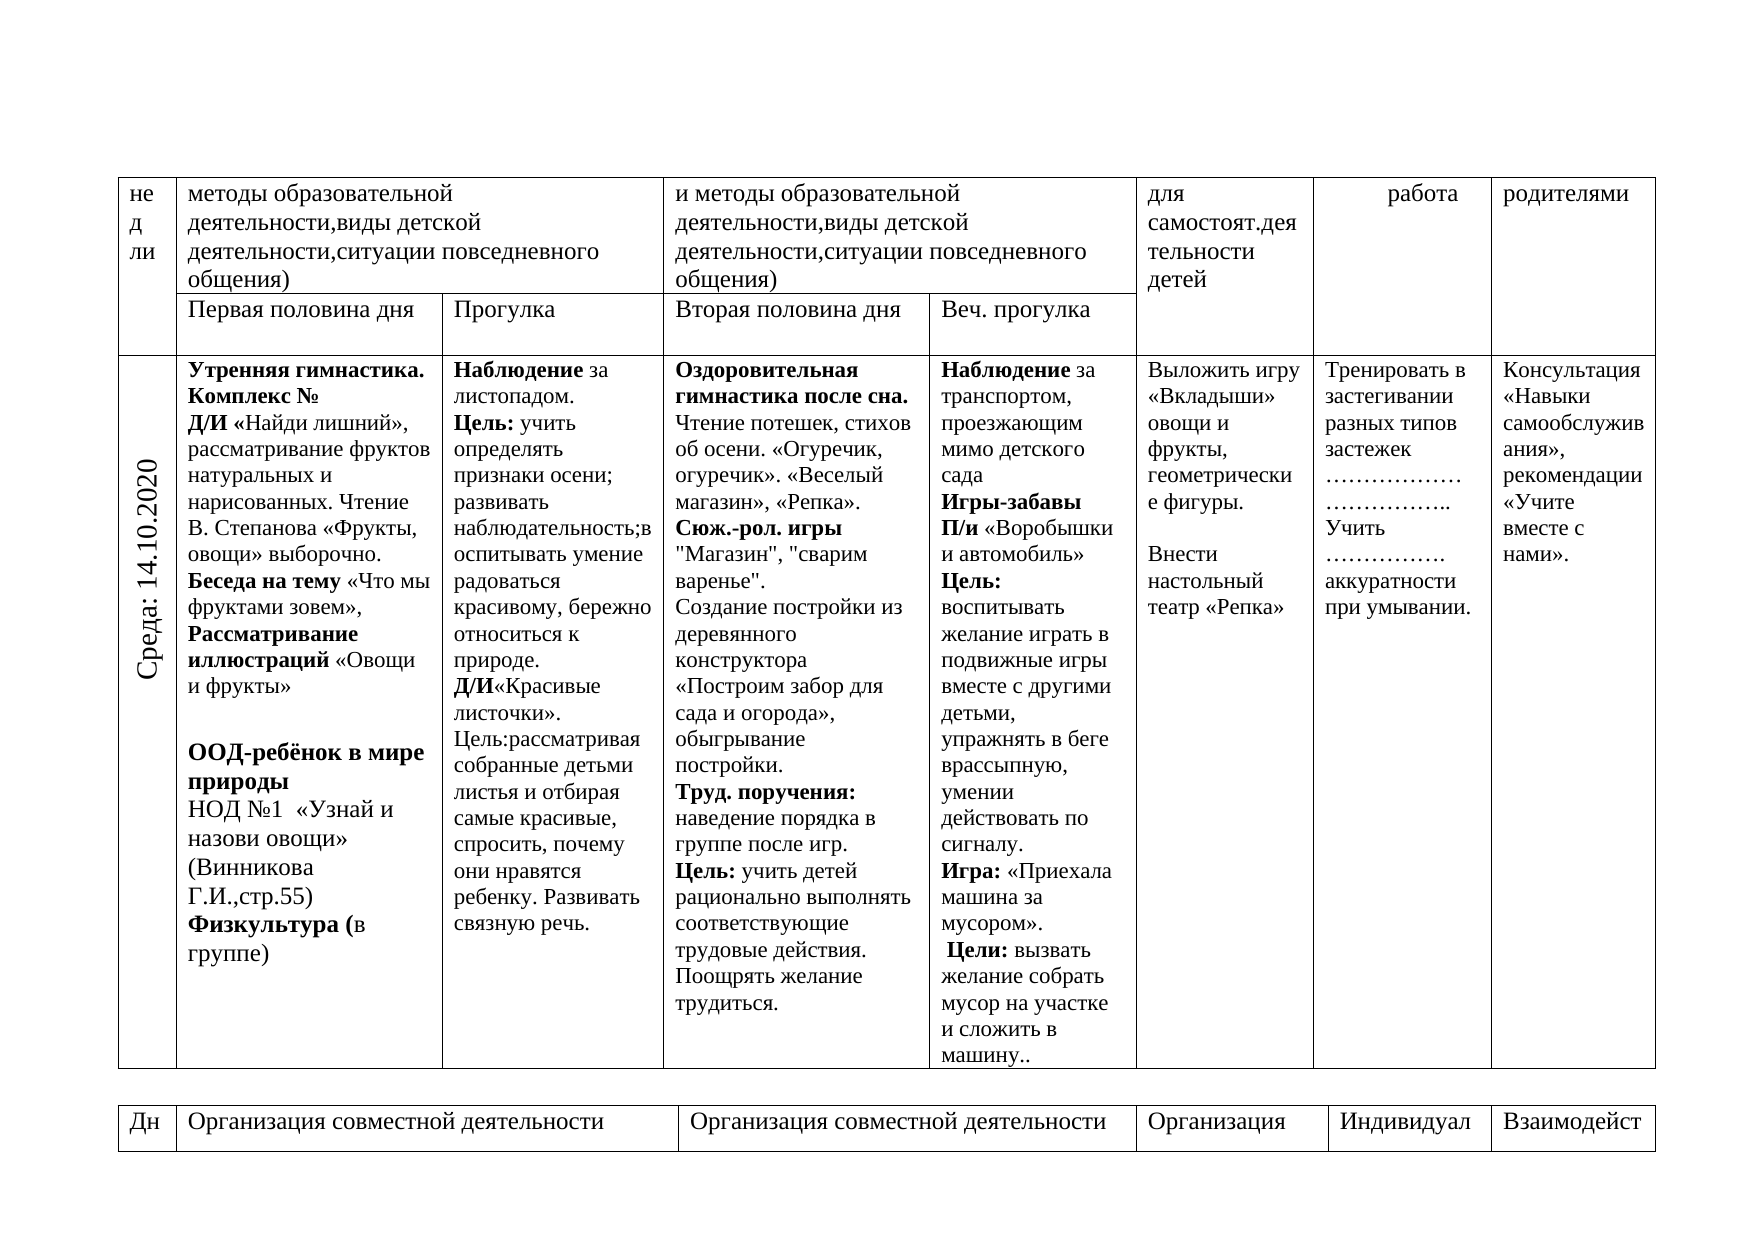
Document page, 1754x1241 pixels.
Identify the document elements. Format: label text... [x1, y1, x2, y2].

table_header Дни нед ли [119, 1106, 176, 1151]
table_cell Выложить игру «Вкладыши» овощи и фрукты, геометрические фигуры. Внести настольный театр «Репка» [1137, 356, 1313, 1068]
table_cell Наблюдение за транспортом, проезжающим мимо детского сада Игры-забавы П/и «Воробышки и автомобиль» Цель: воспитывать желание играть в подвижные игры вместе с другими детьми, упражнять в беге врассыпную, умении действовать по сигналу. Игра: «Приехала машина за мусором». Цели: вызвать желание собрать мусор на участке и сложить в машину.. [930, 356, 1136, 1068]
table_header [664, 178, 1136, 293]
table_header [1492, 1106, 1655, 1151]
table_cell Среда: 14.10.2020 [119, 356, 176, 1068]
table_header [1314, 178, 1491, 355]
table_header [1137, 178, 1313, 355]
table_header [177, 178, 663, 293]
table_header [1329, 1106, 1491, 1151]
table_cell Консультация «Навыки самообслуживания», рекомендации «Учите вместе с нами». [1492, 356, 1655, 1068]
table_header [679, 1106, 1136, 1151]
table_cell Веч. прогулка [930, 294, 1136, 355]
table_cell Вторая половина дня [664, 294, 929, 355]
table_cell Первая половина дня [177, 294, 442, 355]
table_cell Оздоровительная гимнастика после сна. Чтение потешек, стихов об осени. «Огуречик, огуречик». «Веселый магазин», «Репка». Сюж.-рол. игры "Магазин", "сварим варенье". Создание постройки из деревянного конструктора «Построим забор для сада и огорода», обыгрывание постройки. Труд. поручения: наведение порядка в группе после игр. Цель: учить детей рационально выполнять соответствующие трудовые действия. Поощрять желание трудиться. [664, 356, 929, 1068]
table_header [1492, 178, 1655, 355]
table_cell Прогулка [443, 294, 663, 355]
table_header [177, 1106, 678, 1151]
table_cell Тренировать в застегивании разных типов застежек ……………… …………….. Учить ……………. аккуратности при умывании. [1314, 356, 1491, 1068]
table_header Дни нед ли [119, 178, 176, 355]
table_cell Наблюдение за листопадом. Цель: учить определять признаки осени; развивать наблюдательность;воспитывать умение радоваться красивому, бережно относиться к природе. Д/И«Красивые листочки». Цель:рассматривая собранные детьми листья и отбирая самые красивые, спросить, почему они нравятся ребенку. Развивать связную речь. [443, 356, 663, 1068]
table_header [1137, 1106, 1328, 1151]
table_cell Утренняя гимнастика. Комплекс № Д/И «Найди лишний», рассматривание фруктов натуральных и нарисованных. Чтение В. Степанова «Фрукты, овощи» выборочно. Беседа на тему «Что мы фруктами зовем», Рассматривание иллюстраций «Овощи и фрукты» ООД-ребёнок в мире природы НОД №1 «Узнай и назови овощи» (Винникова Г.И.,стр.55) Физкультура (в группе) [177, 356, 442, 1068]
